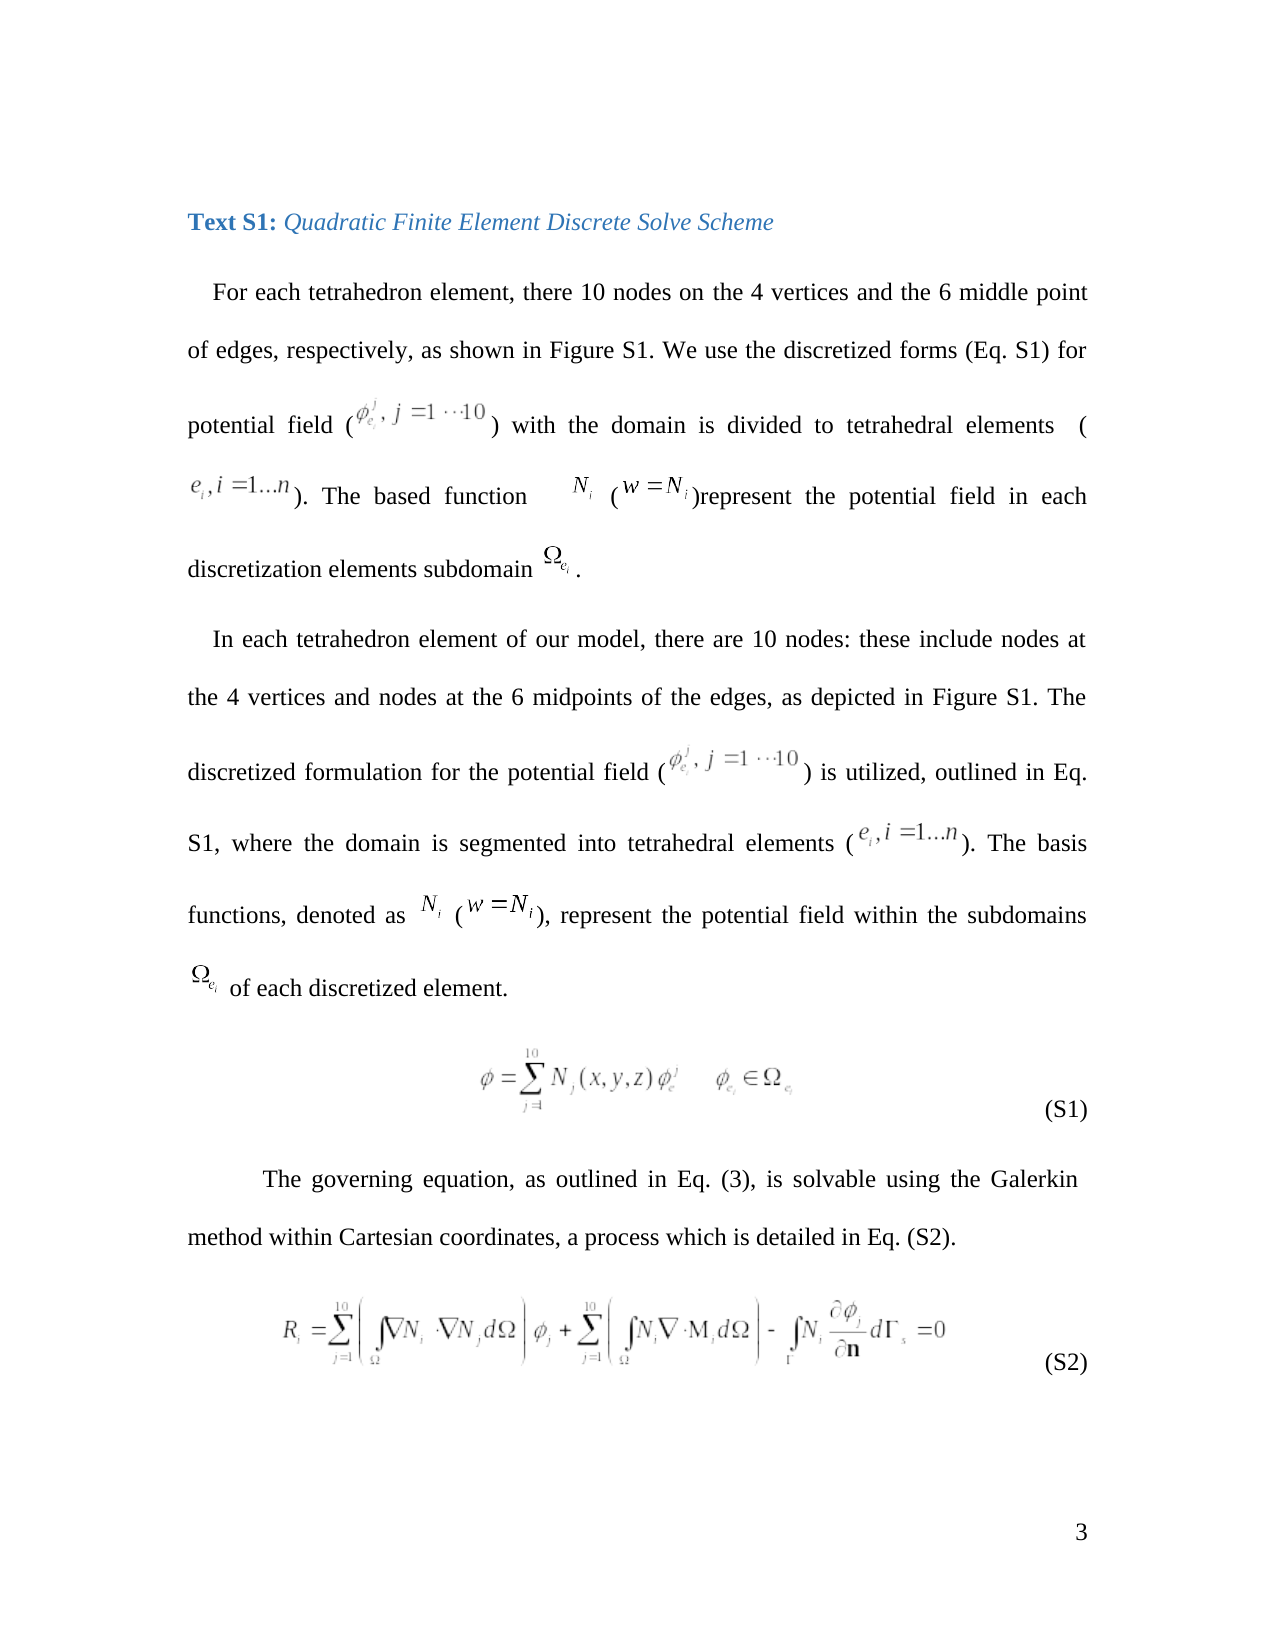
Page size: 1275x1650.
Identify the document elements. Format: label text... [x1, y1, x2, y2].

text For each tetrahedron element, there 10 nodes on the 4 vertices and the 6 middle point of edges, respectively, as shown in Figure S1. We use the discretized forms (Eq. S1) for potential field () with the domain is divided to tetrahedral elements (). The based function ()represent the potential field in each discretization elements subdomain . [187, 277, 1087, 583]
text In each tetrahedron element of our model, there are 10 nodes: these include nodes at the 4 vertices and nodes at the 6 midpoints of the edges, as depicted in Figure S1. The discretized formulation for the potential field () is utilized, outlined in Eq. S1, where the domain is segmented into tetrahedral elements (). The basis functions, denoted as (), represent the potential field within the subdomains of each discretized element. [187, 624, 1087, 1002]
text (S2) [187, 1292, 1087, 1376]
text Text S1: Quadratic Finite Element Discrete Solve Scheme [187, 207, 1087, 236]
text The governing equation, as outlined in Eq. (3), is solvable using the Galerkin method within Cartesian coordinates, a process which is detailed in Eq. (S2). [187, 1164, 1079, 1251]
text (S1) [187, 1043, 1087, 1123]
